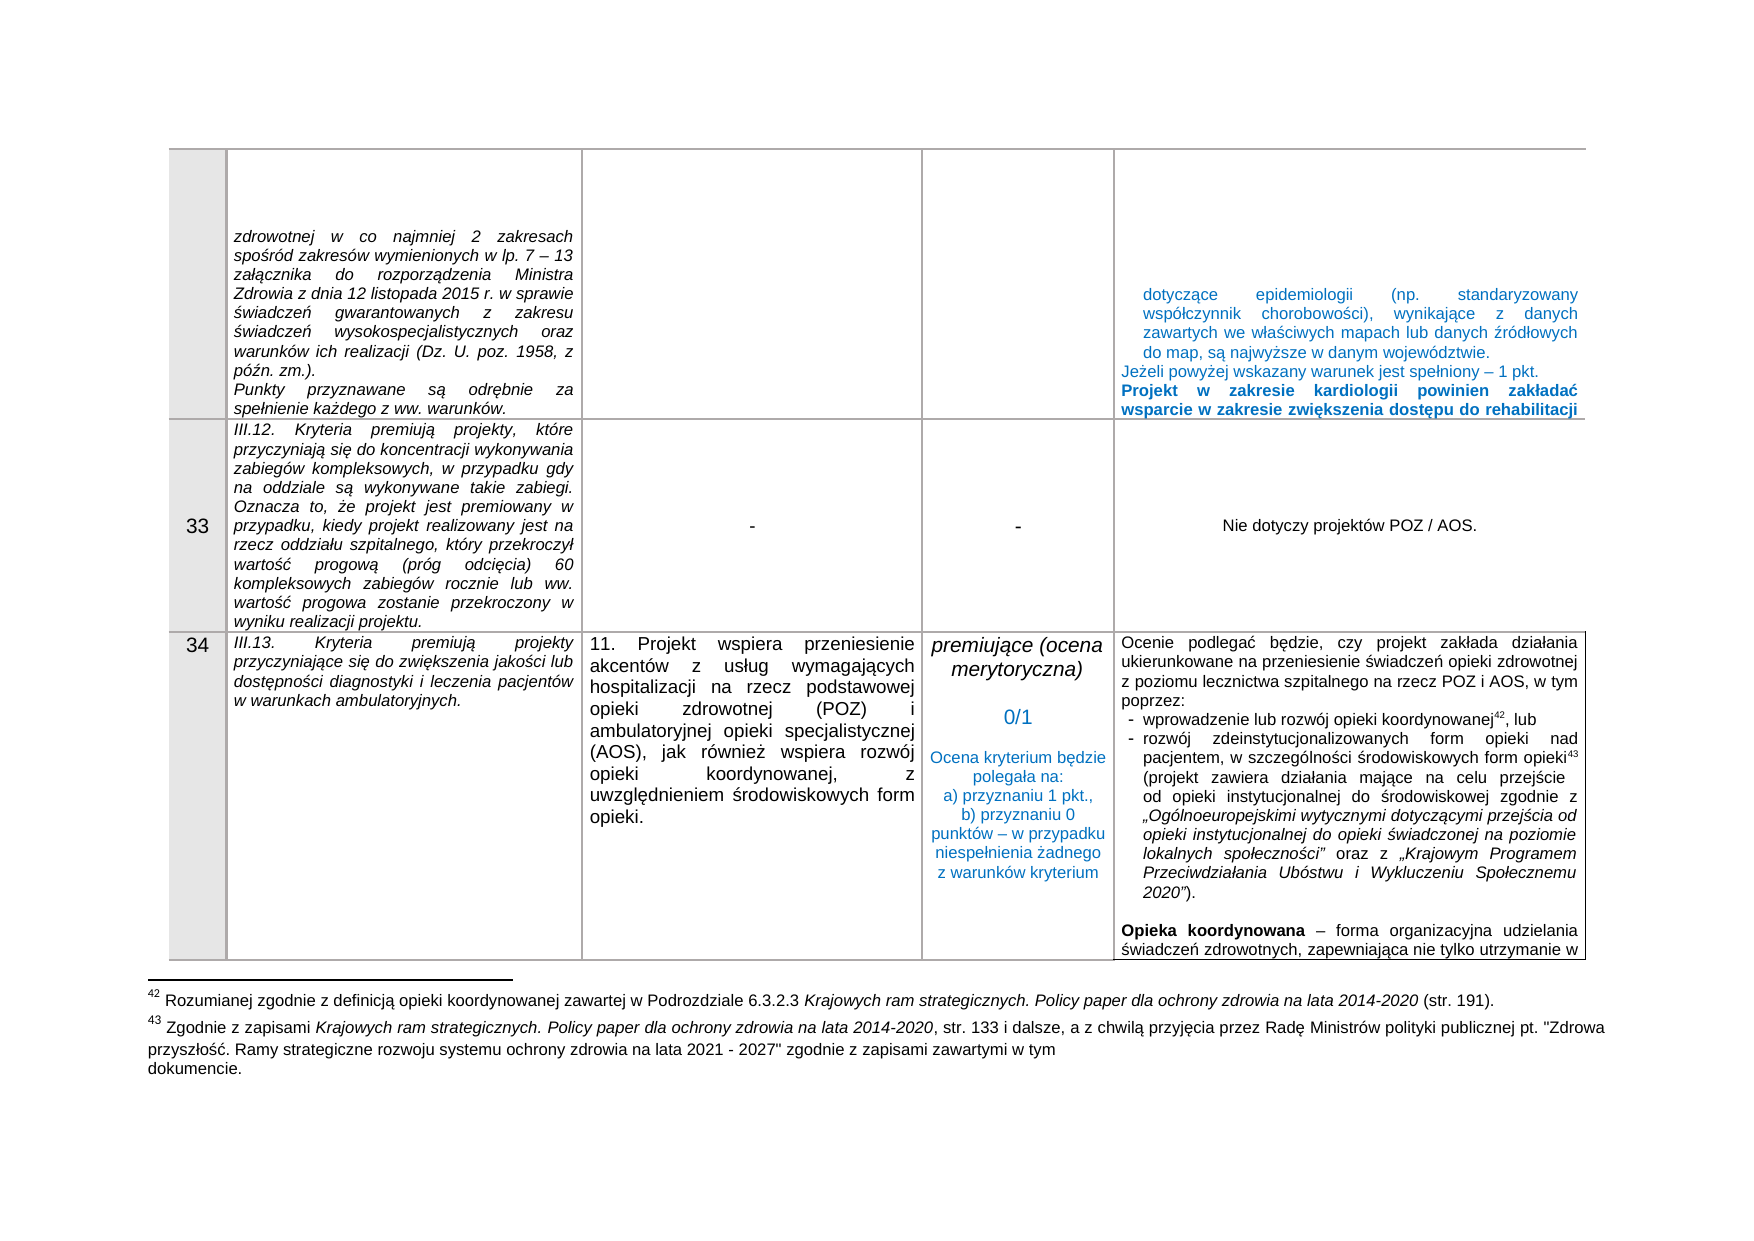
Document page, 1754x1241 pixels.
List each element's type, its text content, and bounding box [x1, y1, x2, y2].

table_cell Nie dotyczy projektów POZ / AOS. [1115, 418, 1586, 631]
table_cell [923, 633, 1113, 959]
table_cell 34 [169, 633, 225, 959]
table_cell III.12. Kryteria premiują projekty, które przyczyniają się do koncentracji wykonywania zabiegów kompleksowych, w przypadku gdy na oddziale są wykonywane takie zabiegi. Oznacza to, że projekt jest premiowany w przypadku, kiedy projekt realizowany jest na rzecz oddziału szpitalnego, który przekroczył wartość progową (próg odcięcia) 60 kompleksowych zabiegów rocznie lub ww. wartość progowa zostanie przekroczony w wyniku realizacji projektu. [228, 420, 581, 631]
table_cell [228, 150, 581, 418]
table_cell - [923, 420, 1113, 631]
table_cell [1115, 633, 1585, 959]
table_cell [228, 633, 581, 959]
table_cell - [583, 420, 921, 631]
table_cell 32 [169, 150, 225, 418]
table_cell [583, 633, 921, 959]
table_cell 33 [169, 420, 225, 631]
